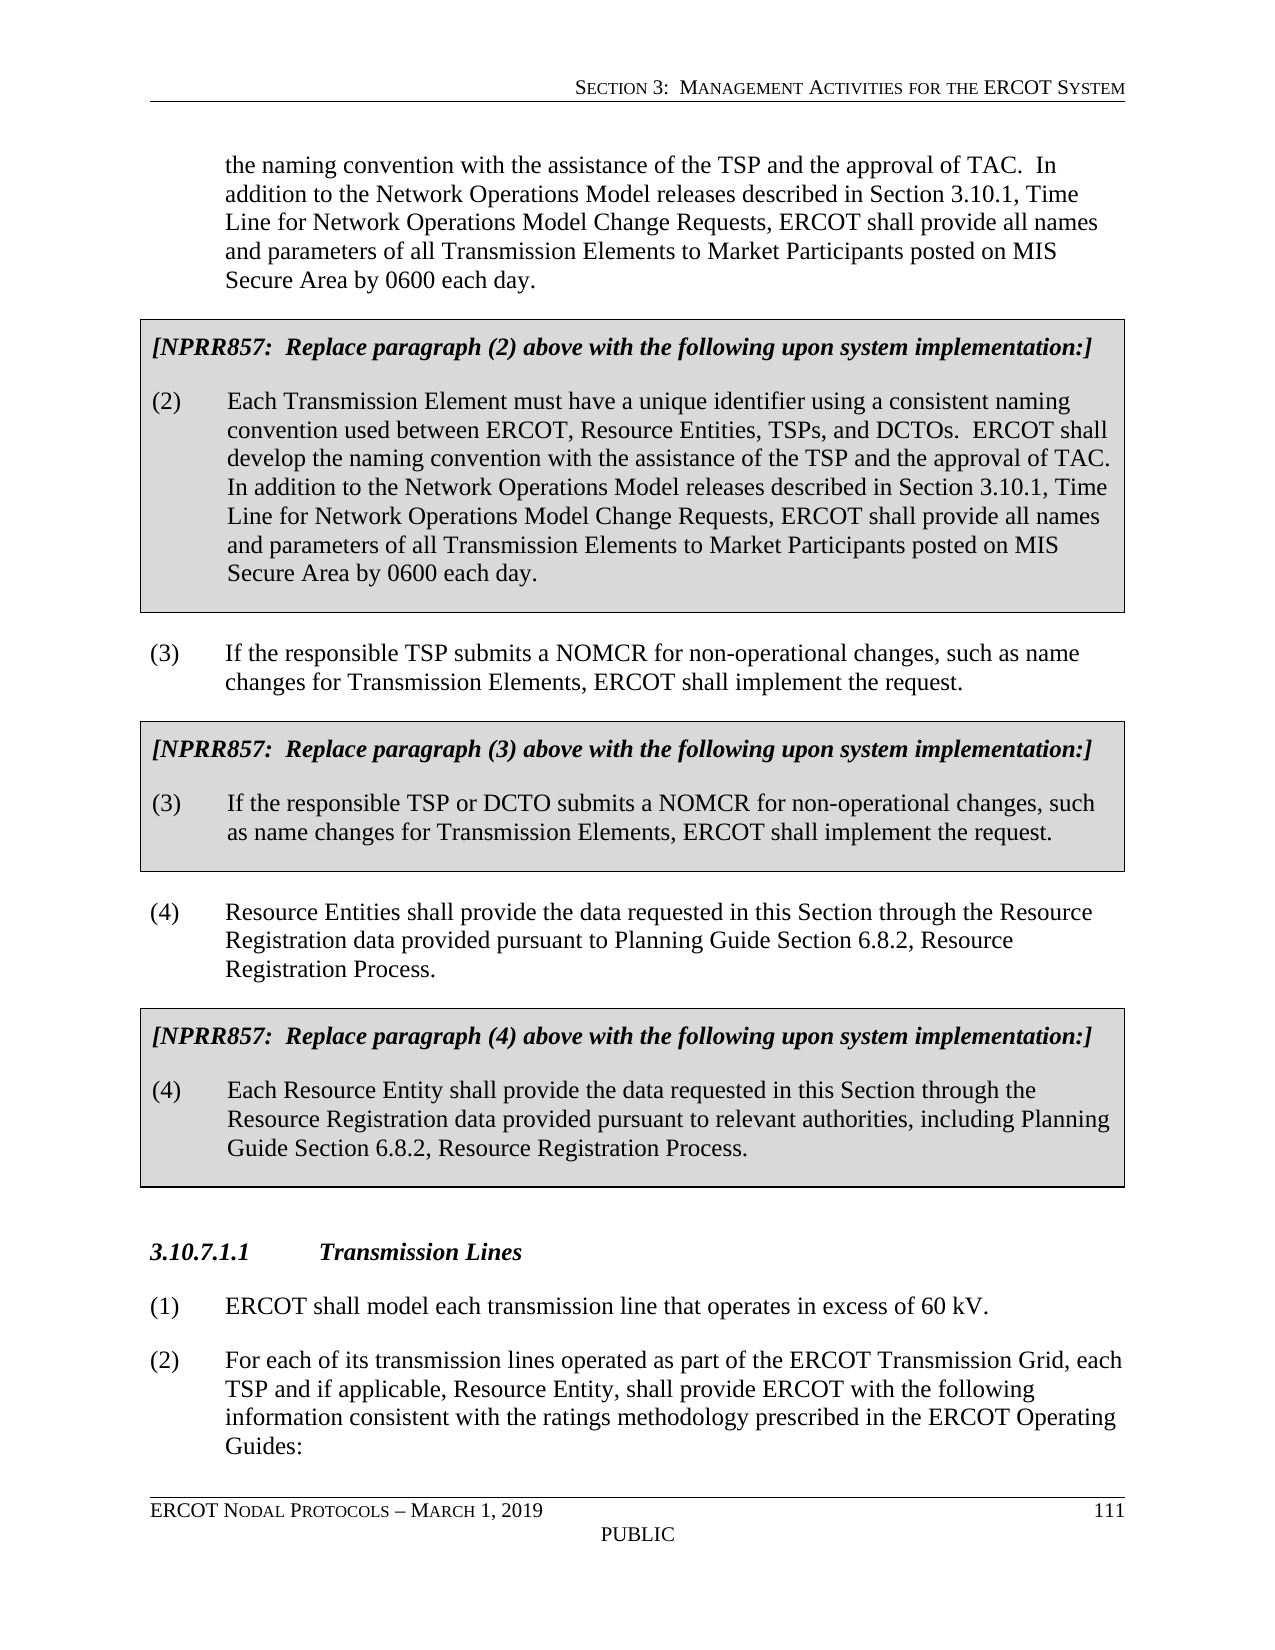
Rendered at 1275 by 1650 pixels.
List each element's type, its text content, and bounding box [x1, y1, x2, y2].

text (4) Resource Entities shall provide the data requested in this Section through the Resource Registration data provided pursuant to Planning Guide Section 6.8.2, Resource Registration Process. [150, 897, 1125, 983]
text (3) If the responsible TSP submits a NOMCR for non-operational changes, such as name changes for Transmission Elements, ERCOT shall implement the request. [150, 638, 1125, 696]
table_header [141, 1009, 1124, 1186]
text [150, 150, 1125, 294]
text 3.10.7.1.1 Transmission Lines [150, 1237, 1125, 1266]
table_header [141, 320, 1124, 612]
text (2) For each of its transmission lines operated as part of the ERCOT Transmission Grid, each TSP and if applicable, Resource Entity, shall provide ERCOT with the following information consistent with the ratings methodology prescribed in the ERCOT Operating Guides: [150, 1345, 1125, 1460]
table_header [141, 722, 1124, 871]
text (1) ERCOT shall model each transmission line that operates in excess of 60 kV. [150, 1291, 1125, 1320]
